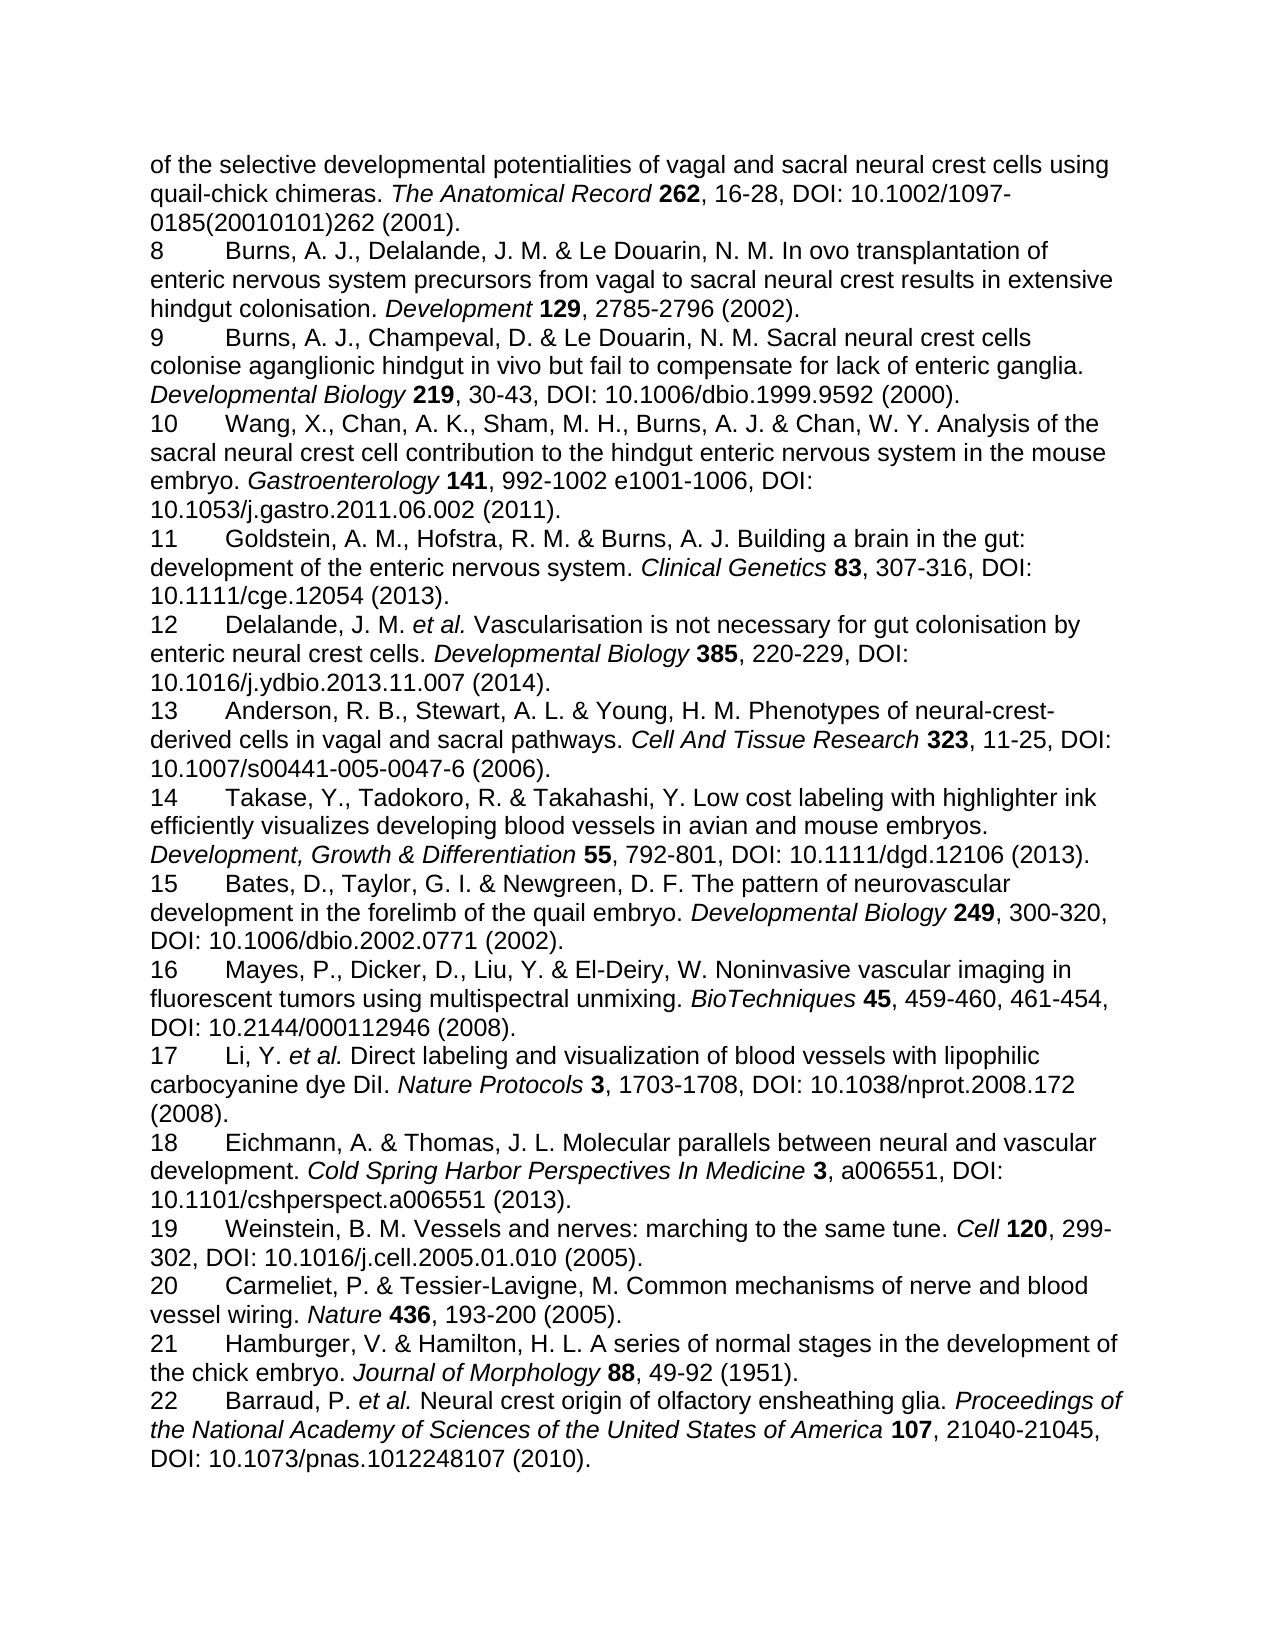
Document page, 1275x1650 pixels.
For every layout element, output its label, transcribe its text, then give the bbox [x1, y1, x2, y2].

text 18 Eichmann, A. & Thomas, J. L. Molecular parallels between neural and vascular development. Cold Spring Harbor Perspectives In Medicine 3, a006551, DOI: 10.1101/cshperspect.a006551 (2013). [150, 1127, 1125, 1214]
text 16 Mayes, P., Dicker, D., Liu, Y. & El-Deiry, W. Noninvasive vascular imaging in fluorescent tumors using multispectral unmixing. BioTechniques 45, 459-460, 461-454, DOI: 10.2144/000112946 (2008). [150, 955, 1125, 1041]
text 10 Wang, X., Chan, A. K., Sham, M. H., Burns, A. J. & Chan, W. Y. Analysis of the sacral neural crest cell contribution to the hindgut enteric nervous system in the mouse embryo. Gastroenterology 141, 992-1002 e1001-1006, DOI: 10.1053/j.gastro.2011.06.002 (2011). [150, 409, 1125, 524]
text 12 Delalande, J. M. et al. Vascularisation is not necessary for gut colonisation by enteric neural crest cells. Developmental Biology 385, 220-229, DOI: 10.1016/j.ydbio.2013.11.007 (2014). [150, 610, 1125, 696]
text 14 Takase, Y., Tadokoro, R. & Takahashi, Y. Low cost labeling with highlighter ink efficiently visualizes developing blood vessels in avian and mouse embryos. Development, Growth & Differentiation 55, 792-801, DOI: 10.1111/dgd.12106 (2013). [150, 782, 1125, 869]
text 20 Carmeliet, P. & Tessier-Lavigne, M. Common mechanisms of nerve and blood vessel wiring. Nature 436, 193-200 (2005). [150, 1271, 1125, 1329]
text 15 Bates, D., Taylor, G. I. & Newgreen, D. F. The pattern of neurovascular development in the forelimb of the quail embryo. Developmental Biology 249, 300-320, DOI: 10.1006/dbio.2002.0771 (2002). [150, 869, 1125, 955]
text 11 Goldstein, A. M., Hofstra, R. M. & Burns, A. J. Building a brain in the gut: development of the enteric nervous system. Clinical Genetics 83, 307-316, DOI: 10.1111/cge.12054 (2013). [150, 524, 1125, 610]
text 22 Barraud, P. et al. Neural crest origin of olfactory ensheathing glia. Proceedings of the National Academy of Sciences of the United States of America 107, 21040-21045, DOI: 10.1073/pnas.1012248107 (2010). [150, 1386, 1125, 1472]
text 19 Weinstein, B. M. Vessels and nerves: marching to the same tune. Cell 120, 299-302, DOI: 10.1016/j.cell.2005.01.010 (2005). [150, 1214, 1125, 1271]
text 13 Anderson, R. B., Stewart, A. L. & Young, H. M. Phenotypes of neural-crest-derived cells in vagal and sacral pathways. Cell And Tissue Research 323, 11-25, DOI: 10.1007/s00441-005-0047-6 (2006). [150, 696, 1125, 782]
text 17 Li, Y. et al. Direct labeling and visualization of blood vessels with lipophilic carbocyanine dye DiI. Nature Protocols 3, 1703-1708, DOI: 10.1038/nprot.2008.172 (2008). [150, 1041, 1125, 1127]
text 9 Burns, A. J., Champeval, D. & Le Douarin, N. M. Sacral neural crest cells colonise aganglionic hindgut in vivo but fail to compensate for lack of enteric ganglia. Developmental Biology 219, 30-43, DOI: 10.1006/dbio.1999.9592 (2000). [150, 322, 1125, 409]
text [150, 150, 1125, 236]
text 21 Hamburger, V. & Hamilton, H. L. A series of normal stages in the development of the chick embryo. Journal of Morphology 88, 49-92 (1951). [150, 1329, 1125, 1386]
text 8 Burns, A. J., Delalande, J. M. & Le Douarin, N. M. In ovo transplantation of enteric nervous system precursors from vagal to sacral neural crest results in extensive hindgut colonisation. Development 129, 2785-2796 (2002). [150, 236, 1125, 322]
